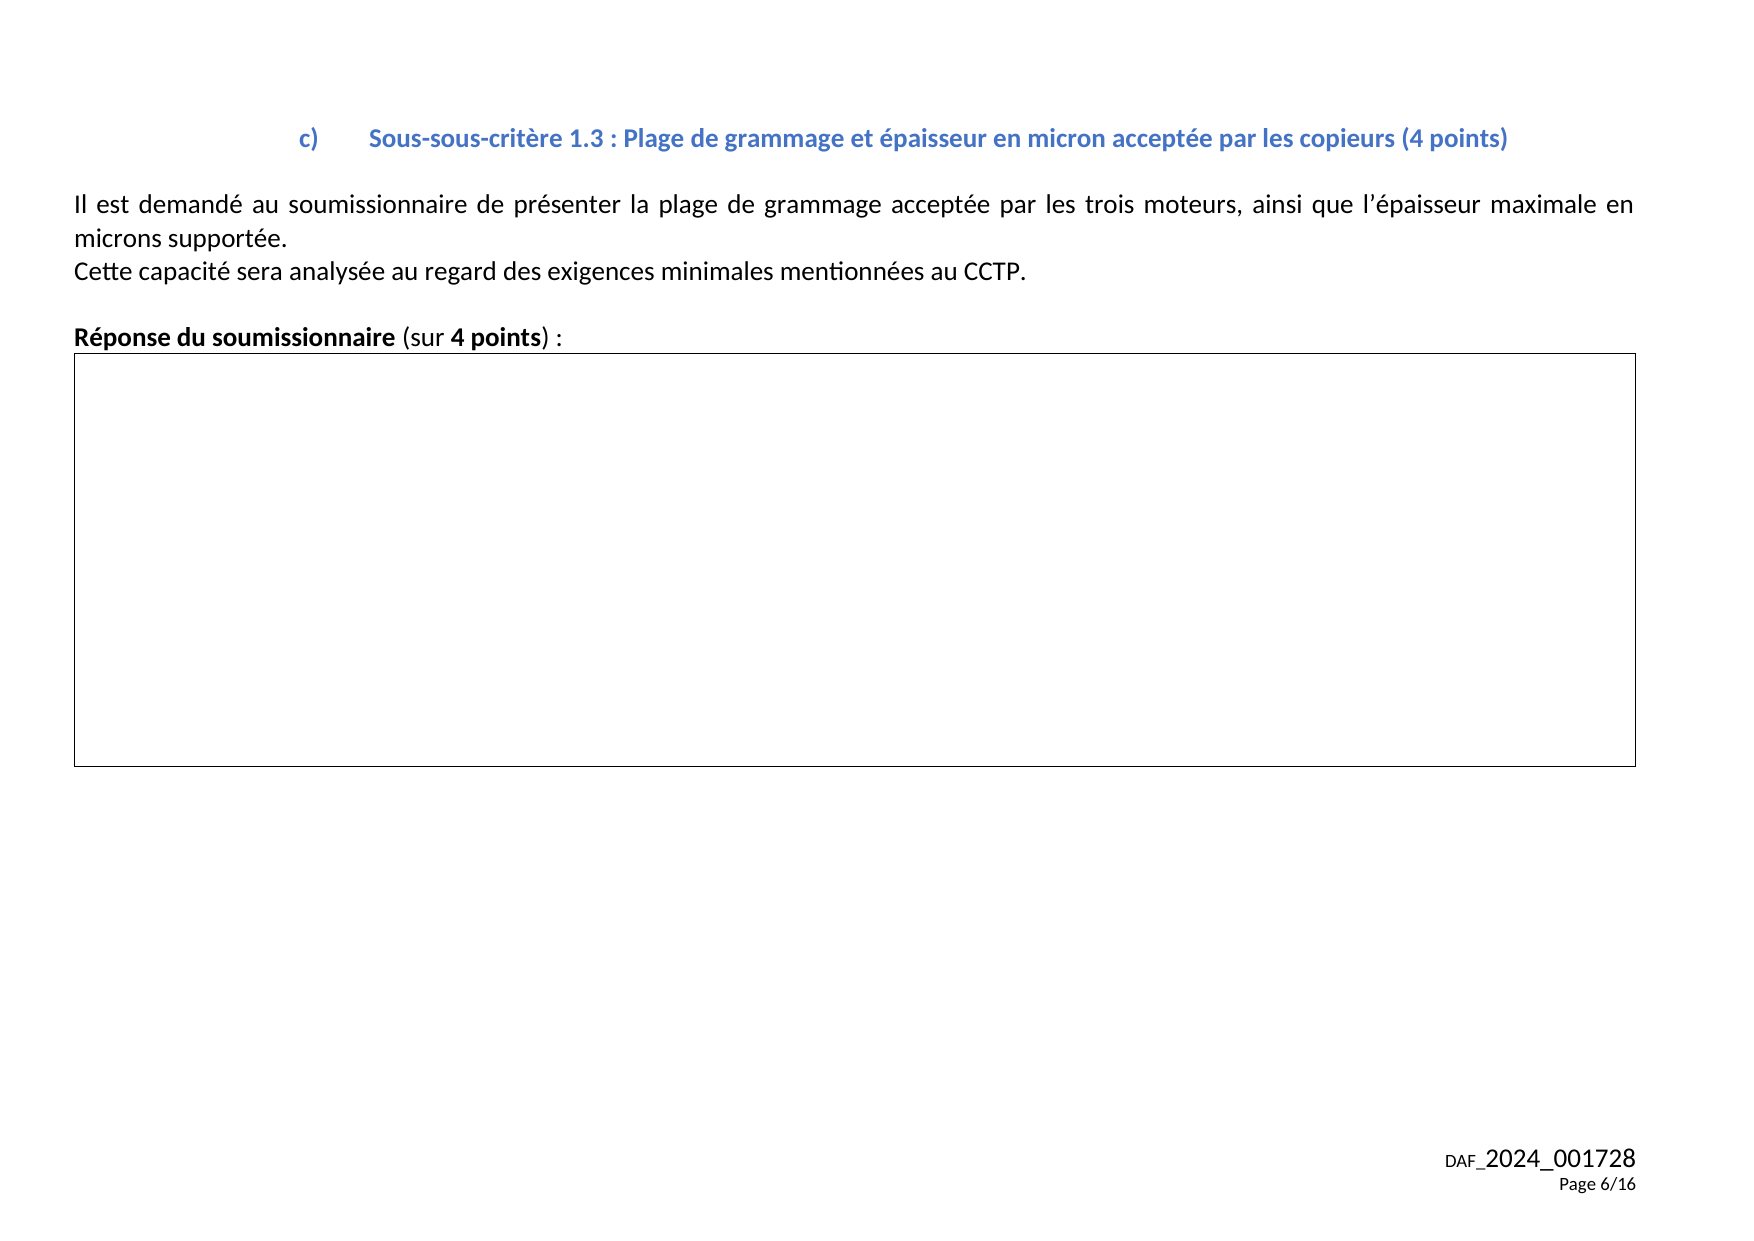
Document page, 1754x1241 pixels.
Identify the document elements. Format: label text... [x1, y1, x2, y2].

text Cette capacité sera analysée au regard des exigences minimales mentionnées au CCTP. [74, 254, 1636, 287]
subtitle Sous-sous-critère 1.3 : Plage de grammage et épaisseur en micron acceptée par les copieurs (4 points) [299, 122, 1636, 155]
text Réponse du soumissionnaire (sur 4 points) : [74, 320, 1636, 353]
text Il est demandé au soumissionnaire de présenter la plage de grammage acceptée par les trois moteurs, ainsi que l’épaisseur maximale en microns supportée. [74, 188, 1636, 254]
table_header [75, 354, 1635, 766]
